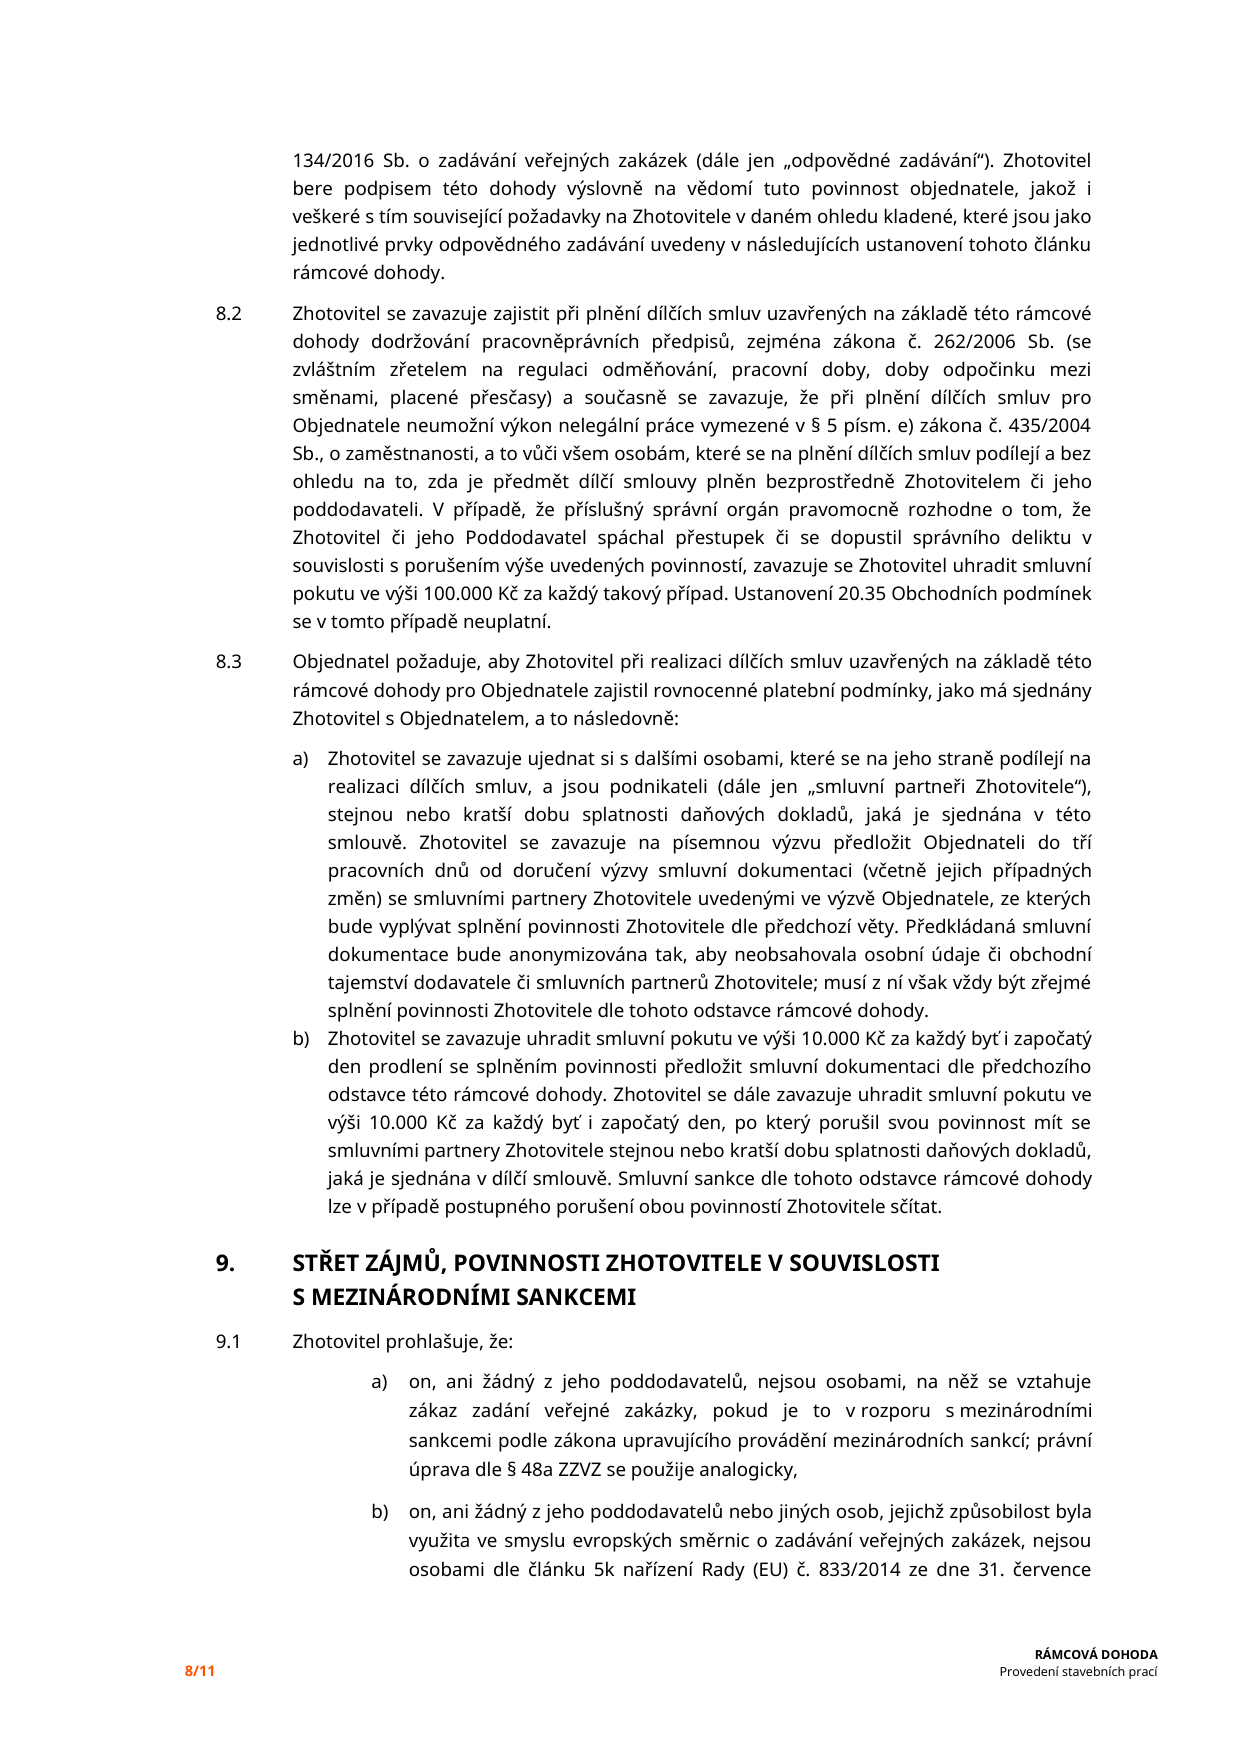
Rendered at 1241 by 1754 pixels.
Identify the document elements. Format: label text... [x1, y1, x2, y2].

text STŘET ZÁJMŮ, POVINNOSTI ZHOTOVITELE V SOUVISLOSTI S MEZINÁRODNÍMI SANKCEMI [216, 1247, 1093, 1312]
text Zhotovitel prohlašuje, že: [216, 1328, 1093, 1353]
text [216, 147, 1093, 285]
list Zhotovitel se zavazuje ujednat si s dalšími osobami, které se na jeho straně podílejí na realizaci dílčích smluv, a jsou podnikateli (dále jen „smluvní partneři Zhotovitele“), stejnou nebo kratší dobu splatnosti daňových dokladů, jaká je sjednána v této smlouvě. Zhotovitel se zavazuje na písemnou výzvu předložit Objednateli do tří pracovních dnů od doručení výzvy smluvní dokumentaci (včetně jejich případných změn) se smluvními partnery Zhotovitele uvedenými ve výzvě Objednatele, ze kterých bude vyplývat splnění povinnosti Zhotovitele dle předchozí věty. Předkládaná smluvní dokumentace bude anonymizována tak, aby neobsahovala osobní údaje či obchodní tajemství dodavatele či smluvních partnerů Zhotovitele; musí z ní však vždy být zřejmé splnění povinnosti Zhotovitele dle tohoto odstavce rámcové dohody. [292, 745, 1093, 1023]
text on, ani žádný z jeho poddodavatelů, nejsou osobami, na něž se vztahuje zákaz zadání veřejné zakázky, pokud je to v rozporu s mezinárodními sankcemi podle zákona upravujícího provádění mezinárodních sankcí; právní úprava dle § 48a ZZVZ se použije analogicky, [371, 1368, 1093, 1482]
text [371, 1498, 1093, 1582]
text Objednatel požaduje, aby Zhotovitel při realizaci dílčích smluv uzavřených na základě této rámcové dohody pro Objednatele zajistil rovnocenné platební podmínky, jako má sjednány Zhotovitel s Objednatelem, a to následovně: [216, 649, 1093, 730]
text Zhotovitel se zavazuje uhradit smluvní pokutu ve výši 10.000 Kč za každý byť i započatý den prodlení se splněním povinnosti předložit smluvní dokumentaci dle předchozího odstavce této rámcové dohody. Zhotovitel se dále zavazuje uhradit smluvní pokutu ve výši 10.000 Kč za každý byť i započatý den, po který porušil svou povinnost mít se smluvními partnery Zhotovitele stejnou nebo kratší dobu splatnosti daňových dokladů, jaká je sjednána v dílčí smlouvě. Smluvní sankce dle tohoto odstavce rámcové dohody lze v případě postupného porušení obou povinností Zhotovitele sčítat. [292, 1026, 1093, 1219]
text Zhotovitel se zavazuje zajistit při plnění dílčích smluv uzavřených na základě této rámcové dohody dodržování pracovněprávních předpisů, zejména zákona č. 262/2006 Sb. (se zvláštním zřetelem na regulaci odměňování, pracovní doby, doby odpočinku mezi směnami, placené přesčasy) a současně se zavazuje, že při plnění dílčích smluv pro Objednatele neumožní výkon nelegální práce vymezené v § 5 písm. e) zákona č. 435/2004 Sb., o zaměstnanosti, a to vůči všem osobám, které se na plnění dílčích smluv podílejí a bez ohledu na to, zda je předmět dílčí smlouvy plněn bezprostředně Zhotovitelem či jeho poddodavateli. V případě, že příslušný správní orgán pravomocně rozhodne o tom, že Zhotovitel či jeho Poddodavatel spáchal přestupek či se dopustil správního deliktu v souvislosti s porušením výše uvedených povinností, zavazuje se Zhotovitel uhradit smluvní pokutu ve výši 100.000 Kč za každý takový případ. Ustanovení 20.35 Obchodních podmínek se v tomto případě neuplatní. [216, 300, 1093, 634]
